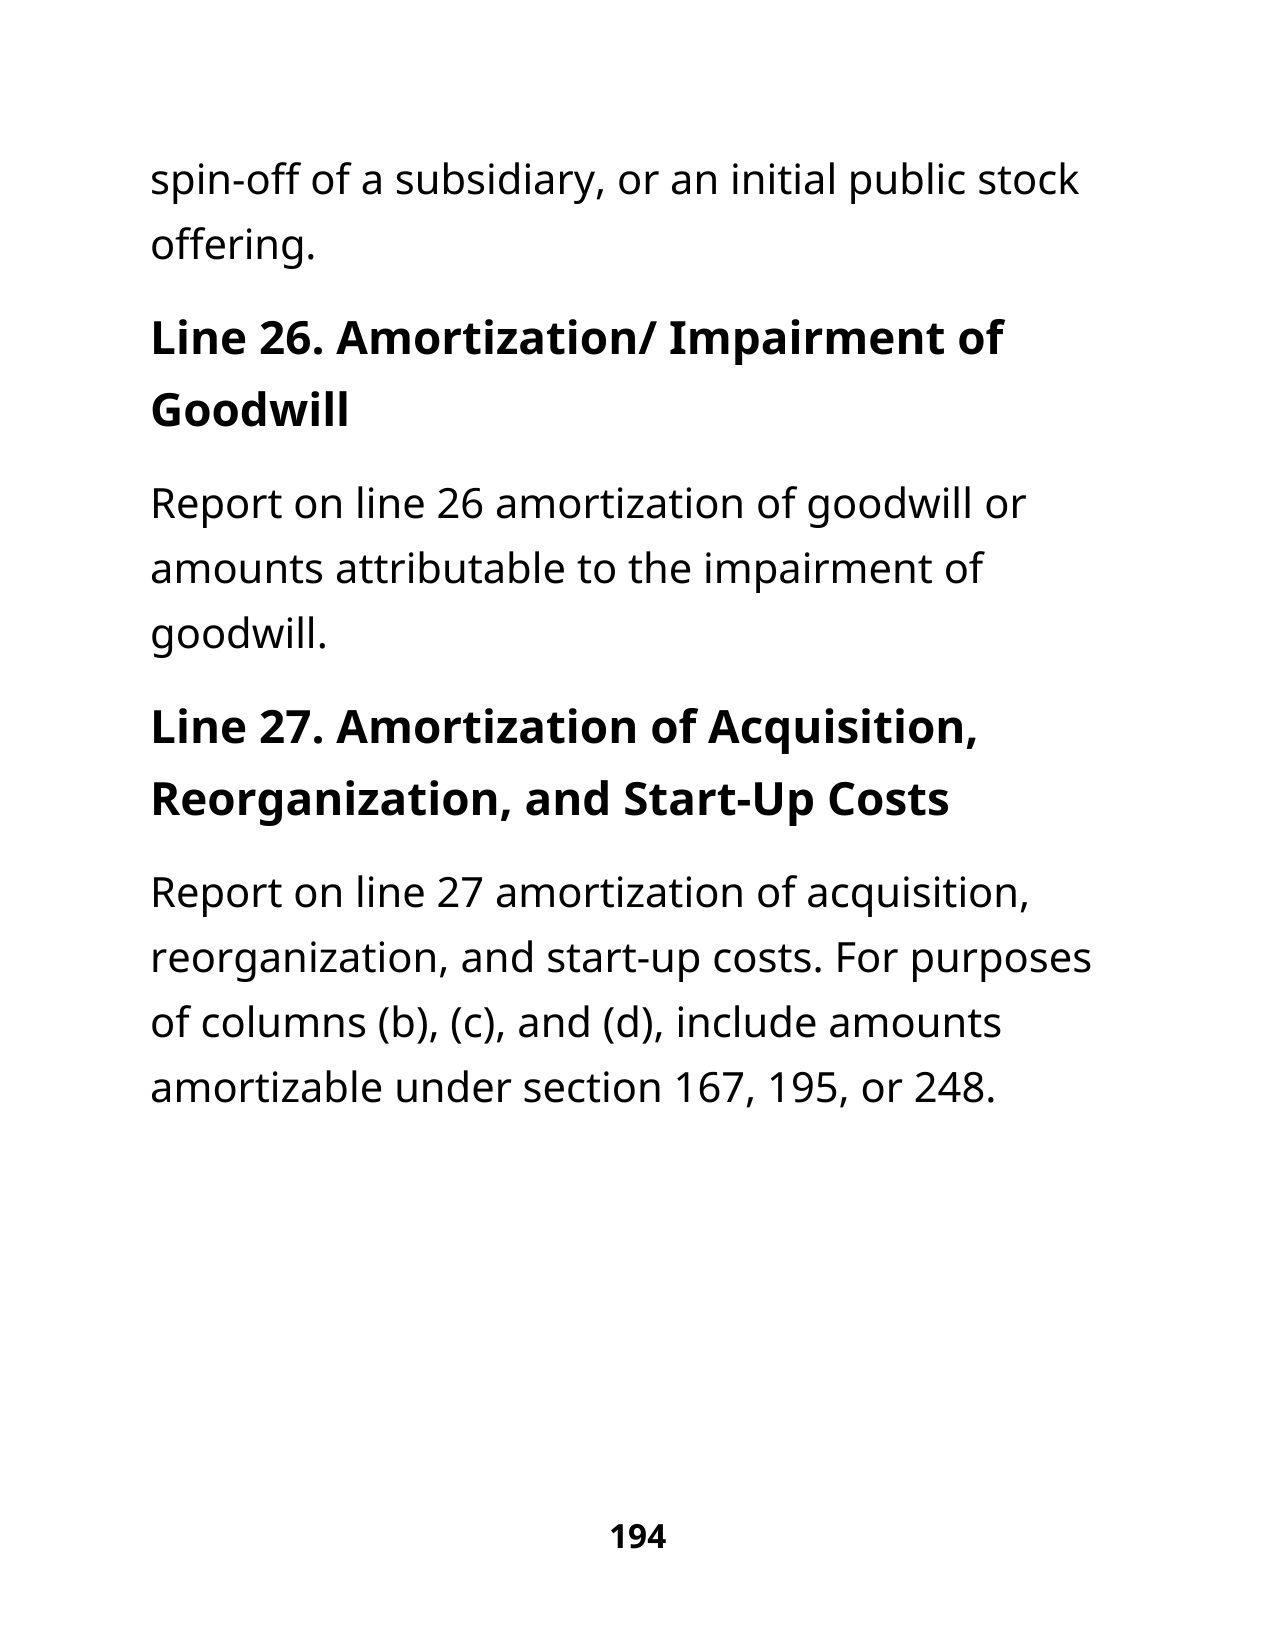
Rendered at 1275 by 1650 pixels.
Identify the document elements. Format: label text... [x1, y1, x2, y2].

text Report on line 27 amortization of acquisition, reorganization, and start-up costs. For purposes of columns (b), (c), and (d), include amounts amortizable under section 167, 195, or 248. [150, 863, 1125, 1115]
subtitle Line 26. Amortization/ Impairment of Goodwill [150, 305, 1125, 439]
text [150, 150, 1125, 272]
text Report on line 26 amortization of goodwill or amounts attributable to the impairment of goodwill. [150, 474, 1125, 661]
subtitle Line 27. Amortization of Acquisition, Reorganization, and Start-Up Costs [150, 694, 1125, 828]
